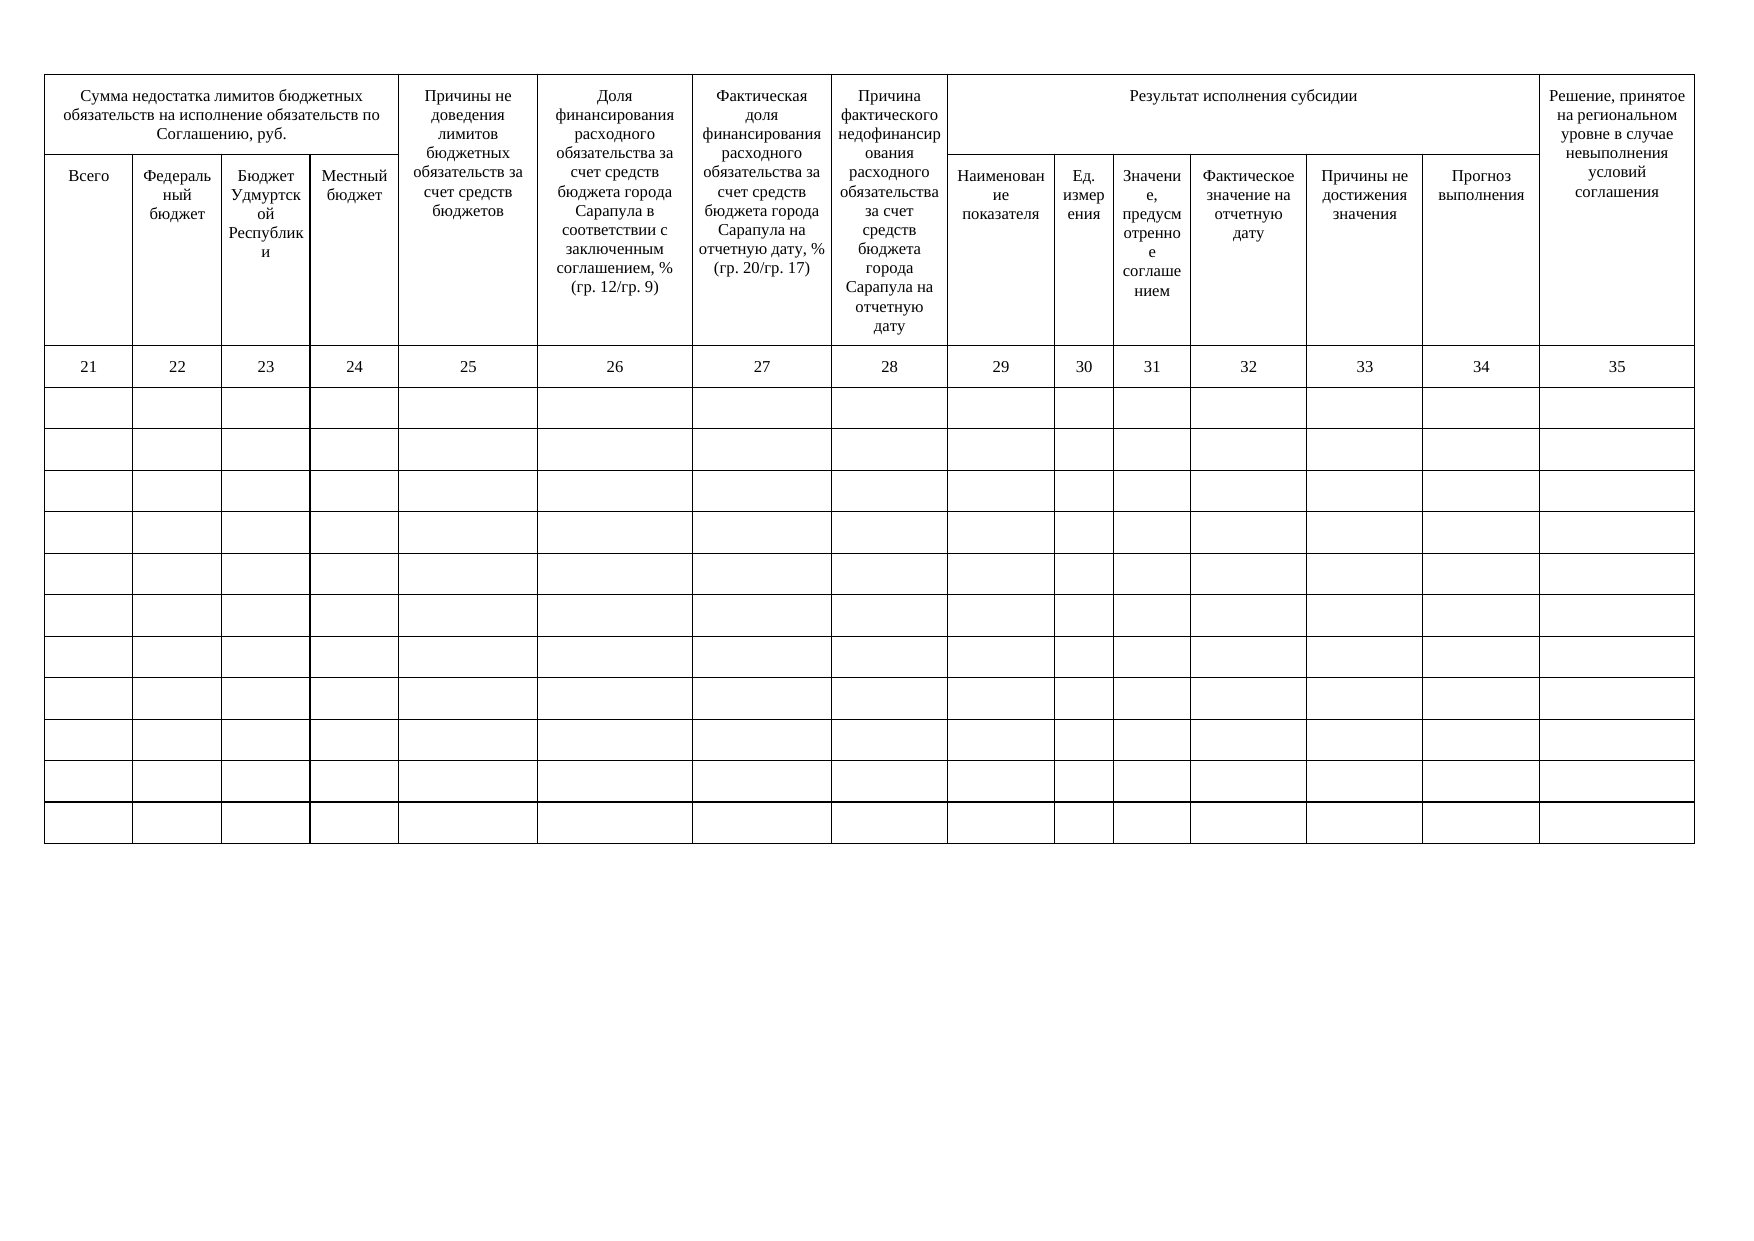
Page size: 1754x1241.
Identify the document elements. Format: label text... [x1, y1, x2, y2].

table_cell [45, 471, 132, 511]
table_cell [399, 388, 537, 428]
table_header Решение, принятое на региональном уровне в случае невыполнения условий соглашения [1540, 75, 1694, 345]
table_cell [948, 595, 1054, 636]
table_cell [1191, 637, 1306, 677]
table_cell [948, 678, 1054, 718]
table_cell [1191, 429, 1306, 470]
table_cell [1055, 512, 1113, 553]
table_cell [1114, 512, 1190, 553]
table_cell [1423, 761, 1539, 801]
table_cell [222, 471, 309, 511]
table_cell 24 [311, 346, 398, 387]
table_cell [311, 388, 398, 428]
table_header Доля финансирования расходного обязательства за счет средств бюджета города Сарапула в соответствии с заключенным соглашением, % (гр. 12/гр. 9) [538, 75, 692, 345]
table_cell [45, 595, 132, 636]
table_cell Местный бюджет [311, 155, 398, 345]
table_cell [693, 554, 831, 594]
table_cell [1307, 595, 1422, 636]
table_cell Причины не достижения значения [1307, 155, 1422, 345]
table_cell [1423, 429, 1539, 470]
table_cell [693, 678, 831, 718]
table_cell [1307, 720, 1422, 760]
table_cell [1055, 388, 1113, 428]
table_cell [45, 678, 132, 718]
table_cell [693, 512, 831, 553]
table_cell [1114, 429, 1190, 470]
table_cell [311, 512, 398, 553]
table_cell [1540, 803, 1694, 843]
table_cell [133, 429, 221, 470]
table_cell [1540, 637, 1694, 677]
table_cell [538, 388, 692, 428]
table_cell [1055, 637, 1113, 677]
table_cell [1307, 761, 1422, 801]
table_cell [832, 595, 947, 636]
table_cell [311, 678, 398, 718]
table_cell [133, 761, 221, 801]
table_cell [45, 720, 132, 760]
table_cell Фактическое значение на отчетную дату [1191, 155, 1306, 345]
table_cell 30 [1055, 346, 1113, 387]
table_cell [1423, 595, 1539, 636]
table_cell [948, 388, 1054, 428]
table_cell [222, 512, 309, 553]
table_cell [311, 803, 398, 843]
table_cell [222, 554, 309, 594]
table_cell [948, 803, 1054, 843]
table_header Сумма недостатка лимитов бюджетных обязательств на исполнение обязательств по Соглашению, руб. [45, 75, 398, 154]
table_cell [1191, 803, 1306, 843]
table_cell [832, 803, 947, 843]
table_cell [311, 554, 398, 594]
table_cell [399, 803, 537, 843]
table_cell [311, 429, 398, 470]
table_cell [1423, 471, 1539, 511]
table_header Причина фактического недофинансирования расходного обязательства за счет средств бюджета города Сарапула на отчетную дату [832, 75, 947, 345]
table_cell [45, 429, 132, 470]
table_cell [399, 512, 537, 553]
table_header Результат исполнения субсидии [948, 75, 1539, 154]
table_cell [832, 471, 947, 511]
table_cell [399, 429, 537, 470]
table_cell [693, 761, 831, 801]
table_cell [1423, 678, 1539, 718]
table_cell [1055, 761, 1113, 801]
table_cell [1307, 429, 1422, 470]
table_cell Ед. измерения [1055, 155, 1113, 345]
table_cell [693, 637, 831, 677]
table_cell [1540, 720, 1694, 760]
table_cell [222, 637, 309, 677]
table_cell [538, 678, 692, 718]
table_cell [1114, 637, 1190, 677]
table_cell 23 [222, 346, 309, 387]
table_cell [538, 595, 692, 636]
table_cell [133, 678, 221, 718]
table_cell [948, 512, 1054, 553]
table_cell [832, 554, 947, 594]
table_cell 31 [1114, 346, 1190, 387]
table_cell 33 [1307, 346, 1422, 387]
table_cell [1191, 554, 1306, 594]
table_cell 32 [1191, 346, 1306, 387]
table_cell [222, 678, 309, 718]
table_cell 34 [1423, 346, 1539, 387]
table_cell [1540, 471, 1694, 511]
table_cell [693, 471, 831, 511]
table_cell [133, 637, 221, 677]
table_cell [1307, 803, 1422, 843]
table_cell [399, 471, 537, 511]
table_cell [693, 803, 831, 843]
table_cell [45, 388, 132, 428]
table_cell [1191, 388, 1306, 428]
table_cell [222, 720, 309, 760]
table_cell [538, 720, 692, 760]
table_cell [1191, 678, 1306, 718]
table_cell [45, 554, 132, 594]
table_cell [133, 720, 221, 760]
table_cell 27 [693, 346, 831, 387]
table_cell [948, 554, 1054, 594]
table_cell [538, 637, 692, 677]
table_cell Значение, предусмотренное соглашением [1114, 155, 1190, 345]
table_cell [1307, 388, 1422, 428]
table_cell [1307, 471, 1422, 511]
table_cell [1114, 388, 1190, 428]
table_cell [311, 471, 398, 511]
table_cell [538, 761, 692, 801]
table_cell [1540, 595, 1694, 636]
table_cell [1540, 512, 1694, 553]
table_cell [399, 637, 537, 677]
table_cell 22 [133, 346, 221, 387]
table_cell [832, 720, 947, 760]
table_cell [399, 720, 537, 760]
table_cell [693, 595, 831, 636]
table_cell [1114, 471, 1190, 511]
table_cell [222, 761, 309, 801]
table_cell [222, 803, 309, 843]
table_cell [45, 761, 132, 801]
table_cell Прогноз выполнения [1423, 155, 1539, 345]
table_cell [1055, 595, 1113, 636]
table_cell [1055, 554, 1113, 594]
table_cell [538, 803, 692, 843]
table_cell [222, 595, 309, 636]
table_cell [311, 761, 398, 801]
table_cell [1191, 761, 1306, 801]
table_cell [45, 512, 132, 553]
table_cell [832, 388, 947, 428]
table_cell [1307, 512, 1422, 553]
table_cell Всего [45, 155, 132, 345]
table_cell [311, 637, 398, 677]
table_cell [1055, 803, 1113, 843]
table_cell [133, 471, 221, 511]
table_cell [311, 720, 398, 760]
table_cell [1423, 554, 1539, 594]
table_cell [311, 595, 398, 636]
table_cell [133, 554, 221, 594]
table_cell [1540, 429, 1694, 470]
table_cell [948, 637, 1054, 677]
table_cell Федеральный бюджет [133, 155, 221, 345]
table_cell [948, 429, 1054, 470]
table_cell [1055, 471, 1113, 511]
table_cell [1540, 678, 1694, 718]
table_cell [1191, 595, 1306, 636]
table_cell [399, 595, 537, 636]
table_cell [1055, 678, 1113, 718]
table_cell [1191, 512, 1306, 553]
table_cell 28 [832, 346, 947, 387]
table_cell 26 [538, 346, 692, 387]
table_cell [832, 429, 947, 470]
table_cell [222, 388, 309, 428]
table_cell [693, 429, 831, 470]
table_cell [1114, 761, 1190, 801]
table_cell [399, 761, 537, 801]
table_cell [1540, 761, 1694, 801]
table_cell [1191, 720, 1306, 760]
table_cell [1191, 471, 1306, 511]
table_cell [133, 388, 221, 428]
table_cell [1423, 512, 1539, 553]
table_cell [1055, 429, 1113, 470]
table_cell [1540, 388, 1694, 428]
table_cell [45, 637, 132, 677]
table_cell [1114, 595, 1190, 636]
table_cell [1114, 554, 1190, 594]
table_cell [45, 803, 132, 843]
table_cell [538, 429, 692, 470]
table_cell [1114, 803, 1190, 843]
table_cell [1423, 637, 1539, 677]
table_cell [1055, 720, 1113, 760]
table_cell [222, 429, 309, 470]
table_cell [133, 803, 221, 843]
table_cell [538, 554, 692, 594]
table_cell [133, 512, 221, 553]
table_cell 21 [45, 346, 132, 387]
table_cell Бюджет Удмуртской Республики [222, 155, 309, 345]
table_cell [832, 678, 947, 718]
table_cell [1307, 637, 1422, 677]
table_cell [1540, 554, 1694, 594]
table_cell 29 [948, 346, 1054, 387]
table_cell [948, 720, 1054, 760]
table_cell [1114, 678, 1190, 718]
table_cell [1307, 678, 1422, 718]
table_cell [1307, 554, 1422, 594]
table_cell [1423, 388, 1539, 428]
table_cell [832, 761, 947, 801]
table_cell Наименование показателя [948, 155, 1054, 345]
table_cell [1423, 720, 1539, 760]
table_cell [133, 595, 221, 636]
table_cell [693, 720, 831, 760]
table_cell 35 [1540, 346, 1694, 387]
table_cell [1114, 720, 1190, 760]
table_cell [399, 678, 537, 718]
table_cell [1423, 803, 1539, 843]
table_cell [693, 388, 831, 428]
table_cell [538, 471, 692, 511]
table_cell [538, 512, 692, 553]
table_cell 25 [399, 346, 537, 387]
table_cell [832, 637, 947, 677]
table_header Причины не доведения лимитов бюджетных обязательств за счет средств бюджетов [399, 75, 537, 345]
table_cell [832, 512, 947, 553]
table_cell [948, 761, 1054, 801]
table_cell [399, 554, 537, 594]
table_header Фактическая доля финансирования расходного обязательства за счет средств бюджета города Сарапула на отчетную дату, % (гр. 20/гр. 17) [693, 75, 831, 345]
table_cell [948, 471, 1054, 511]
